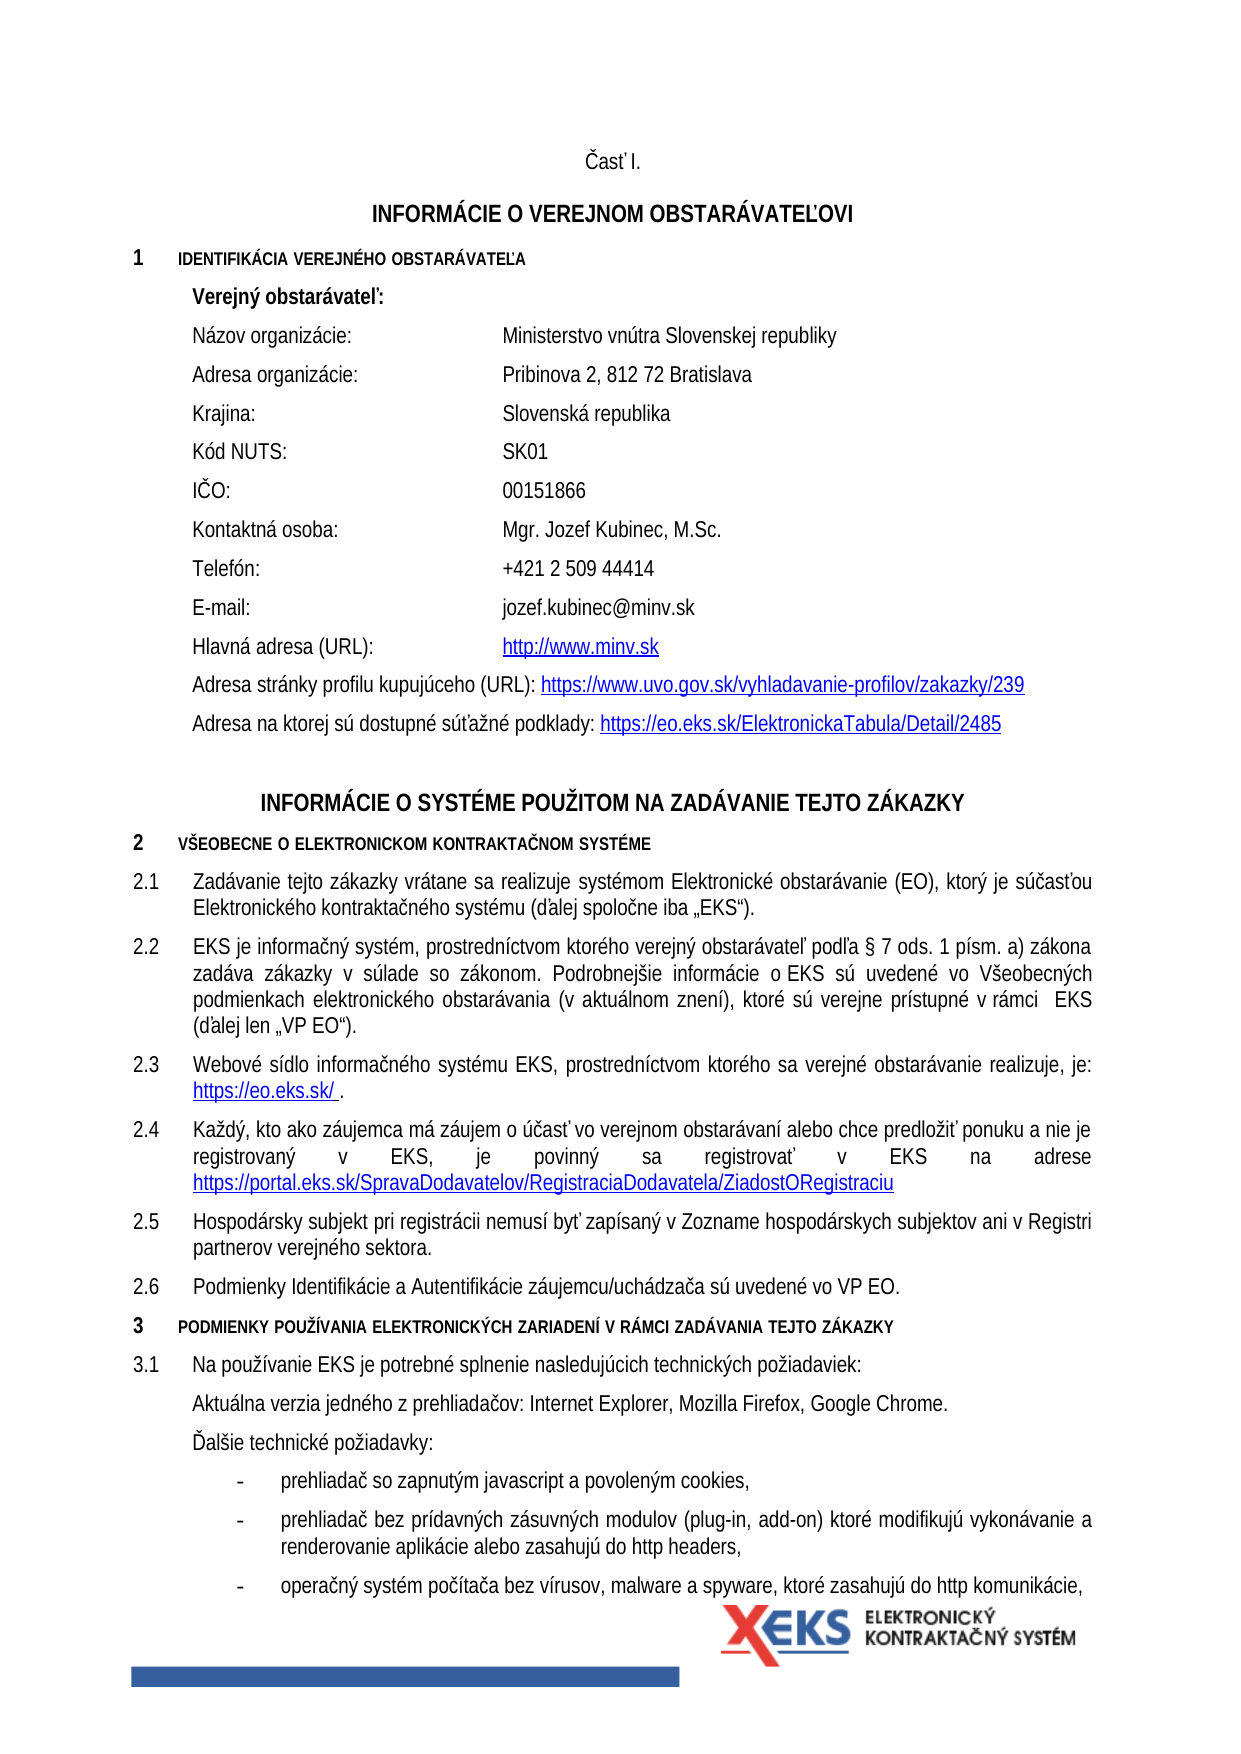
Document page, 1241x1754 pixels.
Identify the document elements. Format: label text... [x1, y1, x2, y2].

text Adresa stránky profilu kupujúceho (URL): https://www.uvo.gov.sk/vyhladavanie-profilov/zakazky/239 [114, 671, 1093, 698]
picture [131, 1605, 1076, 1687]
list EKS je informačný systém, prostredníctvom ktorého verejný obstarávateľ podľa § 7 ods. 1 písm. a) zákona zadáva zákazky v súlade so zákonom. Podrobnejšie informácie o EKS sú uvedené vo Všeobecných podmienkach elektronického obstarávania (v aktuálnom znení), ktoré sú verejne prístupné v rámci EKS (ďalej len „VP EO“). [133, 933, 1093, 1039]
list Každý, kto ako záujemca má záujem o účasť vo verejnom obstarávaní alebo chce predložiť ponuku a nie je registrovaný v EKS, je povinný sa registrovať v EKS na adrese https://portal.eks.sk/SpravaDodavatelov/RegistraciaDodavatela/ZiadostORegistraciu [133, 1116, 1093, 1195]
list podmienky používania elektronických zariadení v rámci zadávania tejto zákazky [133, 1312, 1093, 1338]
text Verejný obstarávateľ: [192, 283, 1093, 309]
text Časť I. [133, 148, 1093, 174]
text Kód NUTS: SK01 [192, 438, 1093, 465]
list Zadávanie tejto zákazky vrátane sa realizuje systémom Elektronické obstarávanie (EO), ktorý je súčasťou Elektronického kontraktačného systému (ďalej spoločne iba „EKS“). [133, 868, 1093, 921]
list operačný systém počítača bez vírusov, malware a spyware, ktoré zasahujú do http komunikácie, [236, 1572, 1093, 1598]
list prehliadač so zapnutým javascript a povoleným cookies, [236, 1467, 1093, 1494]
list Hospodársky subjekt pri registrácii nemusí byť zapísaný v Zozname hospodárskych subjektov ani v Registri partnerov verejného sektora. [133, 1208, 1093, 1261]
list Podmienky Identifikácie a Autentifikácie záujemcu/uchádzača sú uvedené vo VP EO. [133, 1273, 1093, 1299]
text E-mail: jozef.kubinec@minv.sk [192, 594, 1093, 620]
text INFORMÁCIE O VEREJNOM OBSTARÁVATEĽOVI [133, 199, 1093, 227]
text INFORMÁCIE O SYSTÉME POUŽITOM NA ZADÁVANIE TEJTO ZÁKAZKY [133, 788, 1093, 817]
list prehliadač bez prídavných zásuvných modulov (plug-in, add-on) ktoré modifikujú vykonávanie a renderovanie aplikácie alebo zasahujú do http headers, [236, 1506, 1093, 1559]
text Názov organizácie: Ministerstvo vnútra Slovenskej republiky [192, 322, 1093, 348]
text 3.1 Na používanie EKS je potrebné splnenie nasledujúcich technických požiadaviek: [133, 1351, 1093, 1377]
text Aktuálna verzia jedného z prehliadačov: Internet Explorer, Mozilla Firefox, Google Chrome. [192, 1390, 1093, 1416]
list Webové sídlo informačného systému EKS, prostredníctvom ktorého sa verejné obstarávanie realizuje, je: https://eo.eks.sk/ . [133, 1051, 1093, 1104]
text Kontaktná osoba: Mgr. Jozef Kubinec, M.Sc. [192, 516, 1093, 542]
text Telefón: +421 2 509 44414 [192, 555, 1093, 581]
text Adresa organizácie: Pribinova 2, 812 72 Bratislava [192, 361, 1093, 387]
list identifikácia verejného obstarávateľa [133, 244, 1093, 270]
list všeobecne o elektronickom kontraktačnom systéme [133, 829, 1093, 856]
text Adresa na ktorej sú dostupné súťažné podklady: https://eo.eks.sk/ElektronickaTabula/Detail/2485 [114, 710, 1093, 737]
text Ďalšie technické požiadavky: [192, 1428, 1093, 1455]
text IČO: 00151866 [192, 477, 1093, 503]
text Hlavná adresa (URL): http://www.minv.sk [114, 633, 1093, 659]
text Krajina: Slovenská republika [192, 399, 1093, 426]
